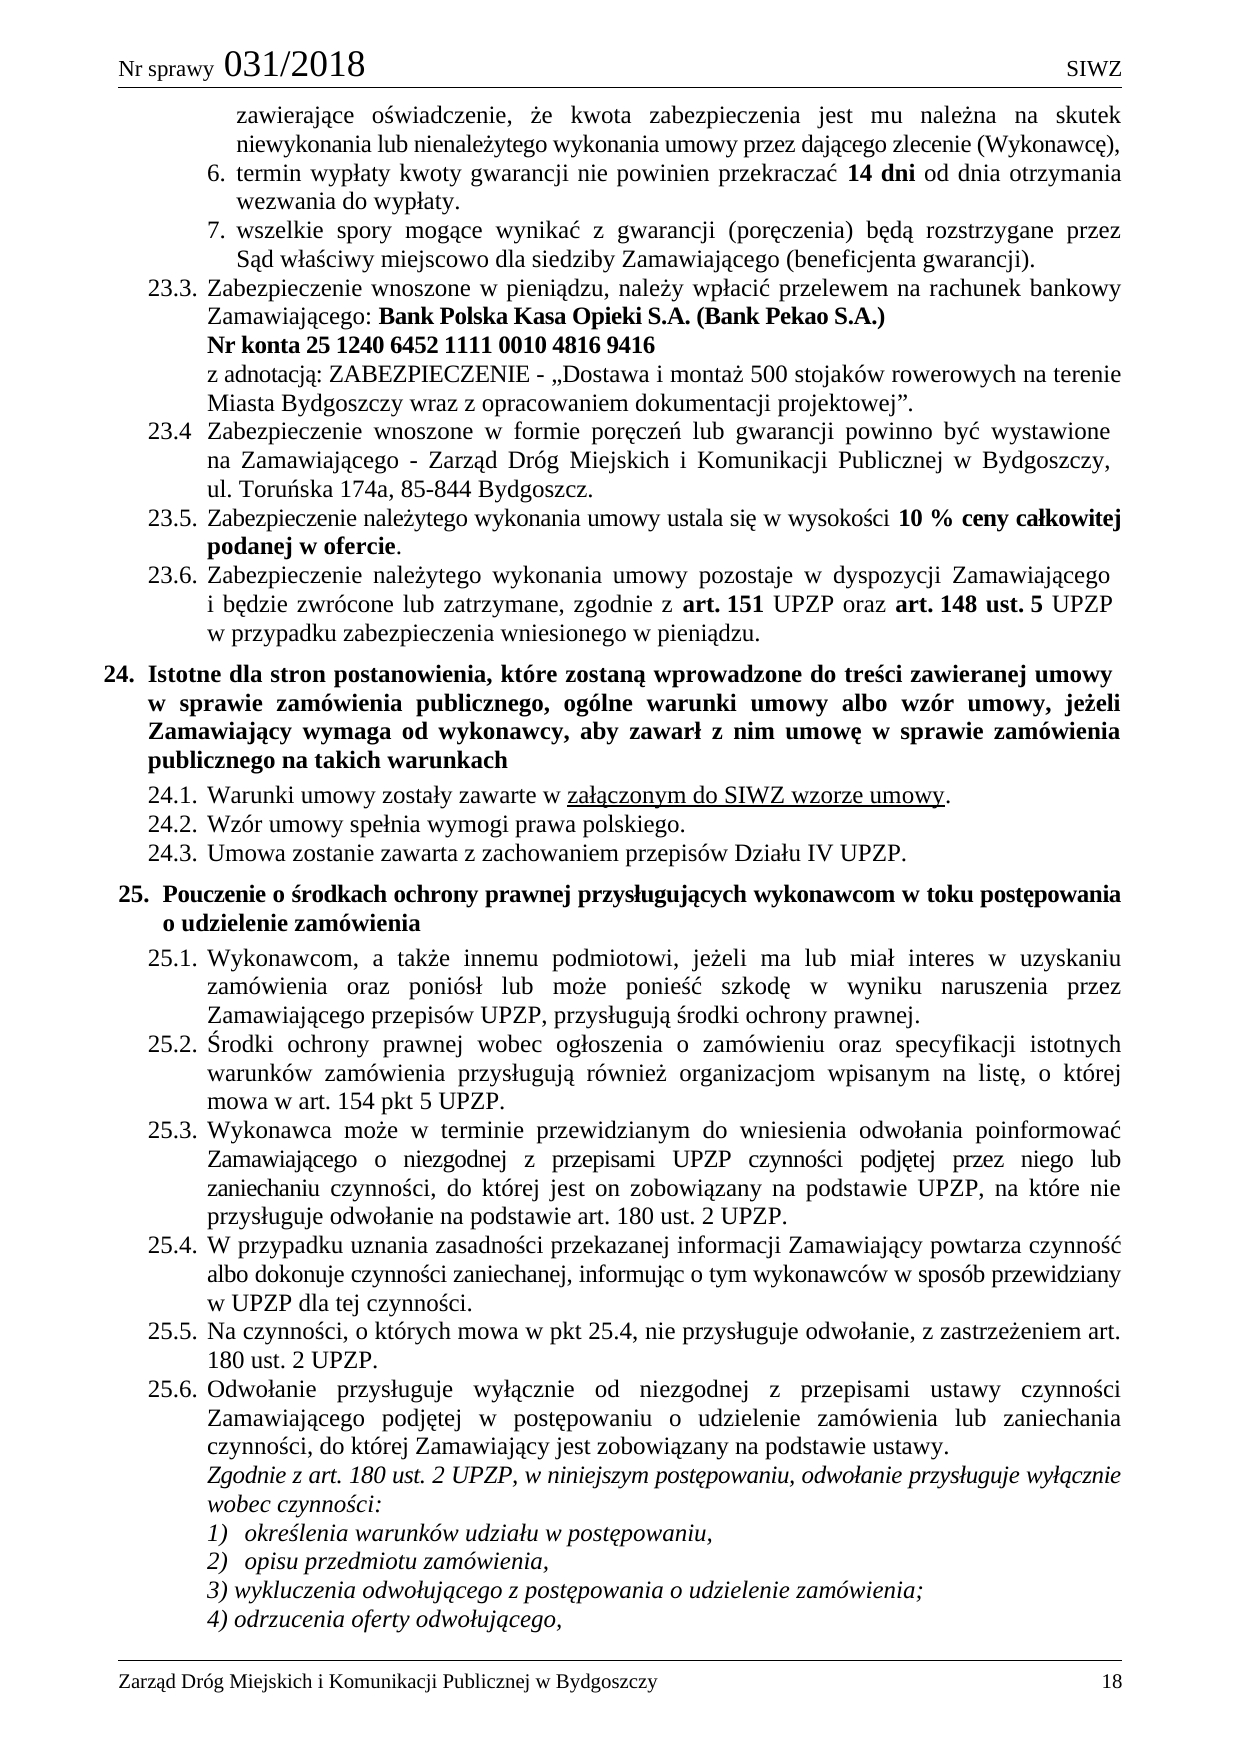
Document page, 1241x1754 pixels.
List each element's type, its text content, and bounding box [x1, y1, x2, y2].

text 25.1. Wykonawcom, a także innemu podmiotowi, jeżeli ma lub miał interes w uzyskaniu zamówienia oraz poniósł lub może ponieść szkodę w wyniku naruszenia przez Zamawiającego przepisów UPZP, przysługują środki ochrony prawnej. [148, 943, 1122, 1029]
text 3) wykluczenia odwołującego z postępowania o udzielenie zamówienia; [207, 1575, 1122, 1604]
text 24.2. Wzór umowy spełnia wymogi prawa polskiego. [148, 809, 1122, 838]
text 4) odrzucenia oferty odwołującego, [207, 1604, 1122, 1633]
list termin wypłaty kwoty gwarancji nie powinien przekraczać 14 dni od dnia otrzymania wezwania do wypłaty. [207, 158, 1122, 215]
text 25.6. Odwołanie przysługuje wyłącznie od niezgodnej z przepisami ustawy czynności Zamawiającego podjętej w postępowaniu o udzielenie zamówienia lub zaniechania czynności, do której Zamawiający jest zobowiązany na podstawie ustawy. [148, 1374, 1122, 1460]
text 25.5. Na czynności, o których mowa w pkt 25.4, nie przysługuje odwołanie, z zastrzeżeniem art. 180 ust. 2 UPZP. [148, 1316, 1122, 1374]
text 24.3. Umowa zostanie zawarta z zachowaniem przepisów Działu IV UPZP. [148, 838, 1122, 866]
text Zgodnie z art. 180 ust. 2 UPZP, w niniejszym postępowaniu, odwołanie przysługuje wyłącznie wobec czynności: [207, 1460, 1122, 1518]
text 25.2. Środki ochrony prawnej wobec ogłoszenia o zamówieniu oraz specyfikacji istotnych warunków zamówienia przysługują również organizacjom wpisanym na listę, o której mowa w art. 154 pkt 5 UPZP. [148, 1029, 1122, 1115]
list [207, 100, 1122, 158]
list określenia warunków udziału w postępowaniu, [207, 1518, 1122, 1546]
text 23.6. Zabezpieczenie należytego wykonania umowy pozostaje w dyspozycji Zamawiającego i będzie zwrócone lub zatrzymane, zgodnie z art. 151 UPZP oraz art. 148 ust. 5 UPZP w przypadku zabezpieczenia wniesionego w pieniądzu. [148, 560, 1122, 646]
text Nr konta 25 1240 6452 1111 0010 4816 9416 [207, 330, 1122, 359]
text 23.4 Zabezpieczenie wnoszone w formie poręczeń lub gwarancji powinno być wystawione na Zamawiającego - Zarząd Dróg Miejskich i Komunikacji Publicznej w Bydgoszczy, ul. Toruńska 174a, 85-844 Bydgoszcz. [148, 416, 1122, 503]
list wszelkie spory mogące wynikać z gwarancji (poręczenia) będą rozstrzygane przez Sąd właściwy miejscowo dla siedziby Zamawiającego (beneficjenta gwarancji). [207, 215, 1122, 273]
list opisu przedmiotu zamówienia, [207, 1546, 1122, 1575]
text 25. Pouczenie o środkach ochrony prawnej przysługujących wykonawcom w toku postępowania o udzielenie zamówienia [118, 879, 1122, 936]
text z adnotacją: ZABEZPIECZENIE - „Dostawa i montaż 500 stojaków rowerowych na terenie Miasta Bydgoszczy wraz z opracowaniem dokumentacji projektowej”. [207, 359, 1122, 416]
text 25.3. Wykonawca może w terminie przewidzianym do wniesienia odwołania poinformować Zamawiającego o niezgodnej z przepisami UPZP czynności podjętej przez niego lub zaniechaniu czynności, do której jest on zobowiązany na podstawie UPZP, na które nie przysługuje odwołanie na podstawie art. 180 ust. 2 UPZP. [148, 1115, 1122, 1230]
text 24. Istotne dla stron postanowienia, które zostaną wprowadzone do treści zawieranej umowy w sprawie zamówienia publicznego, ogólne warunki umowy albo wzór umowy, jeżeli Zamawiający wymaga od wykonawcy, aby zawarł z nim umowę w sprawie zamówienia publicznego na takich warunkach [103, 659, 1122, 774]
text 25.4. W przypadku uznania zasadności przekazanej informacji Zamawiający powtarza czynność albo dokonuje czynności zaniechanej, informując o tym wykonawców w sposób przewidziany w UPZP dla tej czynności. [148, 1230, 1122, 1316]
text 24.1. Warunki umowy zostały zawarte w załączonym do SIWZ wzorze umowy. [148, 780, 1122, 809]
text 23.3. Zabezpieczenie wnoszone w pieniądzu, należy wpłacić przelewem na rachunek bankowy Zamawiającego: Bank Polska Kasa Opieki S.A. (Bank Pekao S.A.) [148, 273, 1122, 330]
text 23.5. Zabezpieczenie należytego wykonania umowy ustala się w wysokości 10 % ceny całkowitej podanej w ofercie. [148, 503, 1122, 560]
